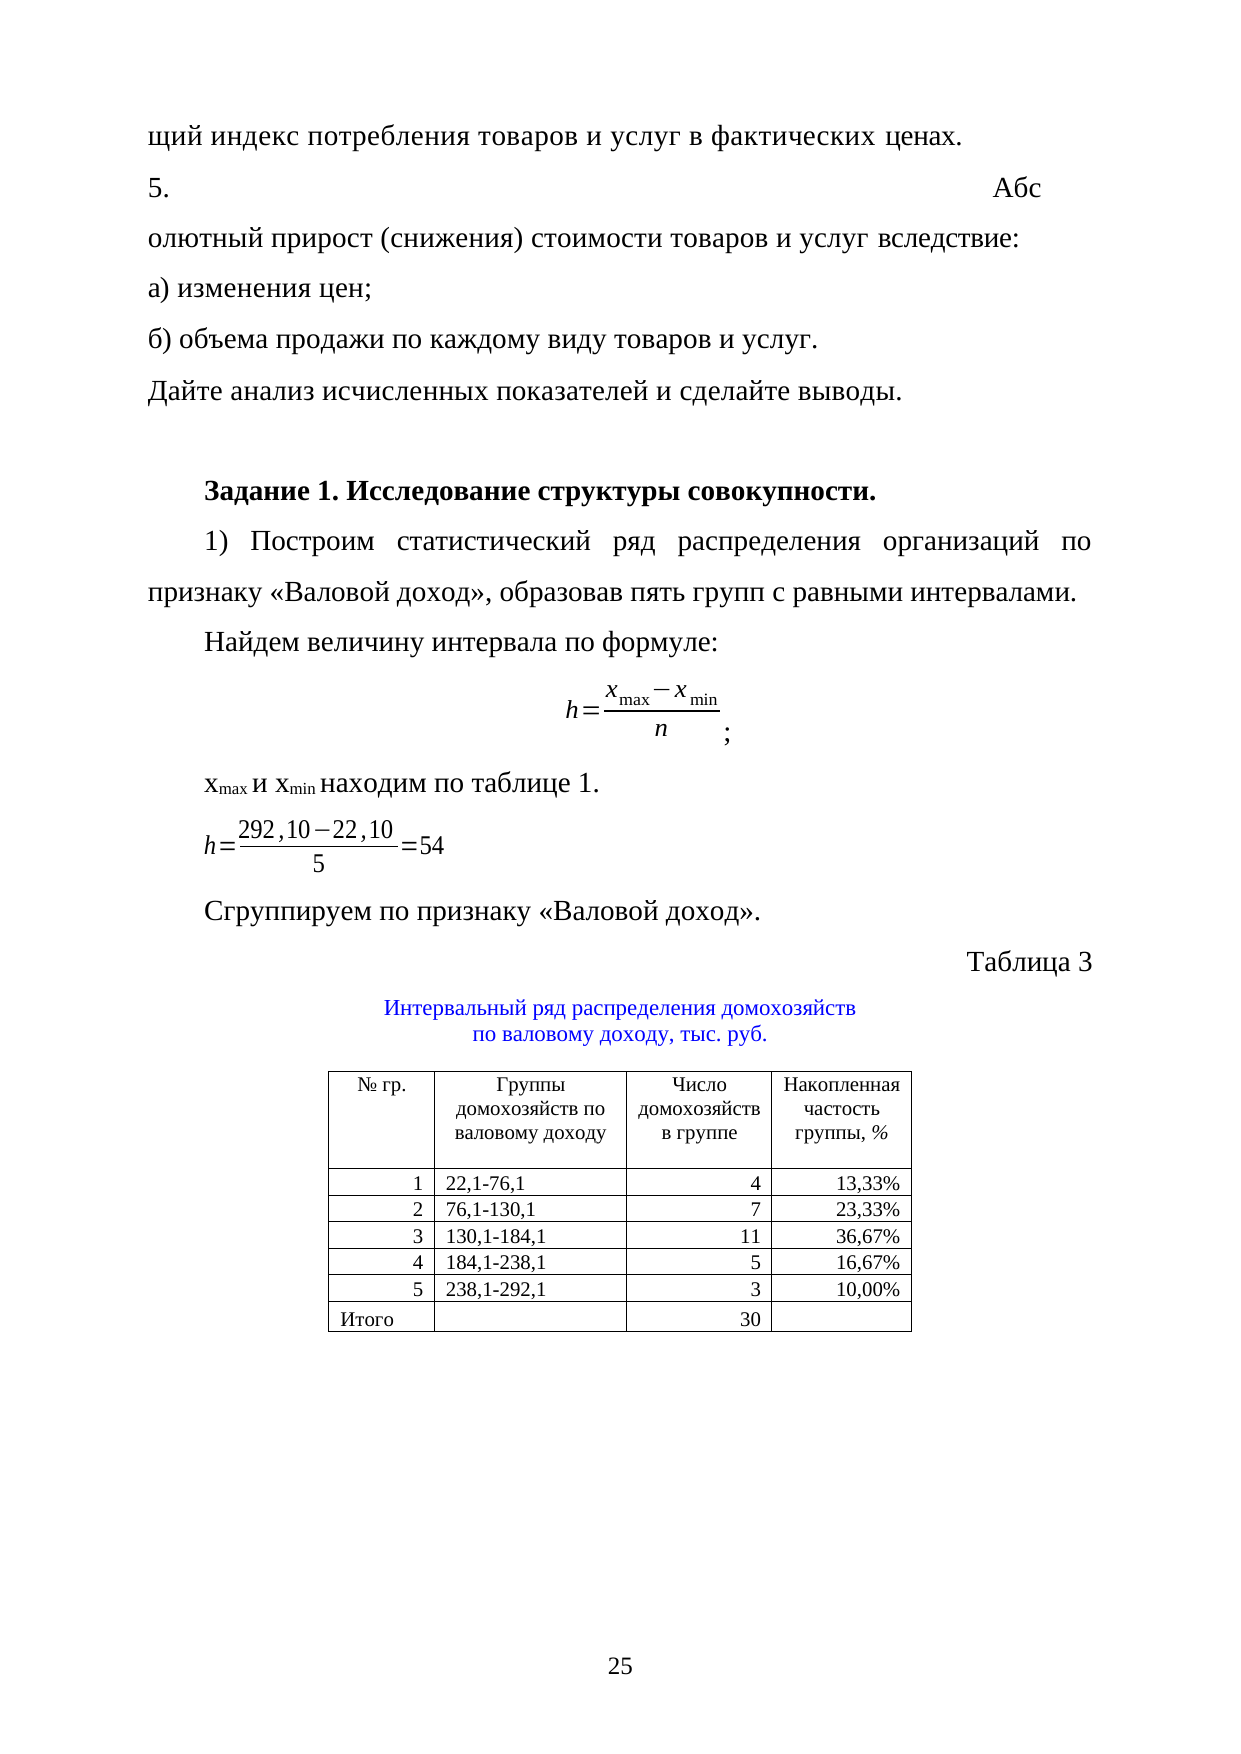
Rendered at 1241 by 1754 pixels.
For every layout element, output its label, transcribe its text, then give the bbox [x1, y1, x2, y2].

text Дайте анализ исчисленных показателей и сделайте выводы. [148, 373, 1051, 406]
table_cell 1 [329, 1169, 434, 1195]
text Найдем величину интервала по формуле: [148, 624, 1092, 658]
text б) объема продажи по каждому виду товаров и услуг. [148, 322, 1051, 355]
table_cell 13,33% [772, 1169, 911, 1195]
text Сгруппируем по признаку «Валовой доход». [148, 893, 1092, 927]
text а) изменения цен; [148, 271, 1092, 304]
text ; [148, 674, 1092, 748]
table_cell 130,1-184,1 [435, 1222, 626, 1248]
table_cell 11 [627, 1222, 771, 1248]
table_cell 2 [329, 1196, 434, 1221]
text Таблица 3 [148, 944, 1092, 977]
table_cell 7 [627, 1196, 771, 1221]
table_cell [772, 1302, 911, 1331]
table_cell 30 [627, 1302, 771, 1331]
table_header Накопленная частость группы, % [772, 1072, 911, 1168]
table_cell 4 [329, 1249, 434, 1274]
list Абсолютный прирост (снижения) стоимости товаров и услуг вследствие: [148, 170, 1051, 254]
table_cell Итого [329, 1302, 434, 1331]
text Интервальный ряд распределения домохозяйств [148, 994, 1092, 1020]
table_cell 22,1-76,1 [435, 1169, 626, 1195]
table_header № гр. [329, 1072, 434, 1168]
table_cell 238,1-292,1 [435, 1275, 626, 1301]
table_cell 5 [329, 1275, 434, 1301]
table_cell 3 [627, 1275, 771, 1301]
table_cell 23,33% [772, 1196, 911, 1221]
table_cell 5 [627, 1249, 771, 1274]
table_header Группы домохозяйств по валовому доходу [435, 1072, 626, 1168]
table_cell 3 [329, 1222, 434, 1248]
table_cell 10,00% [772, 1275, 911, 1301]
table_header Число домохозяйств в группе [627, 1072, 771, 1168]
text Задание 1. Исследование структуры совокупности. [148, 473, 1092, 507]
table_cell 76,1-130,1 [435, 1196, 626, 1221]
text xmax и xmin находим по таблице 1. [148, 765, 1092, 798]
table_cell 184,1-238,1 [435, 1249, 626, 1274]
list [148, 118, 1051, 152]
table_cell 4 [627, 1169, 771, 1195]
table_cell [435, 1302, 626, 1331]
table_cell 16,67% [772, 1249, 911, 1274]
text по валовому доходу, тыс. руб. [148, 1020, 1092, 1047]
table_cell 36,67% [772, 1222, 911, 1248]
text 1) Построим статистический ряд распределения организаций по признаку «Валовой доход», образовав пять групп с равными интервалами. [148, 523, 1092, 607]
